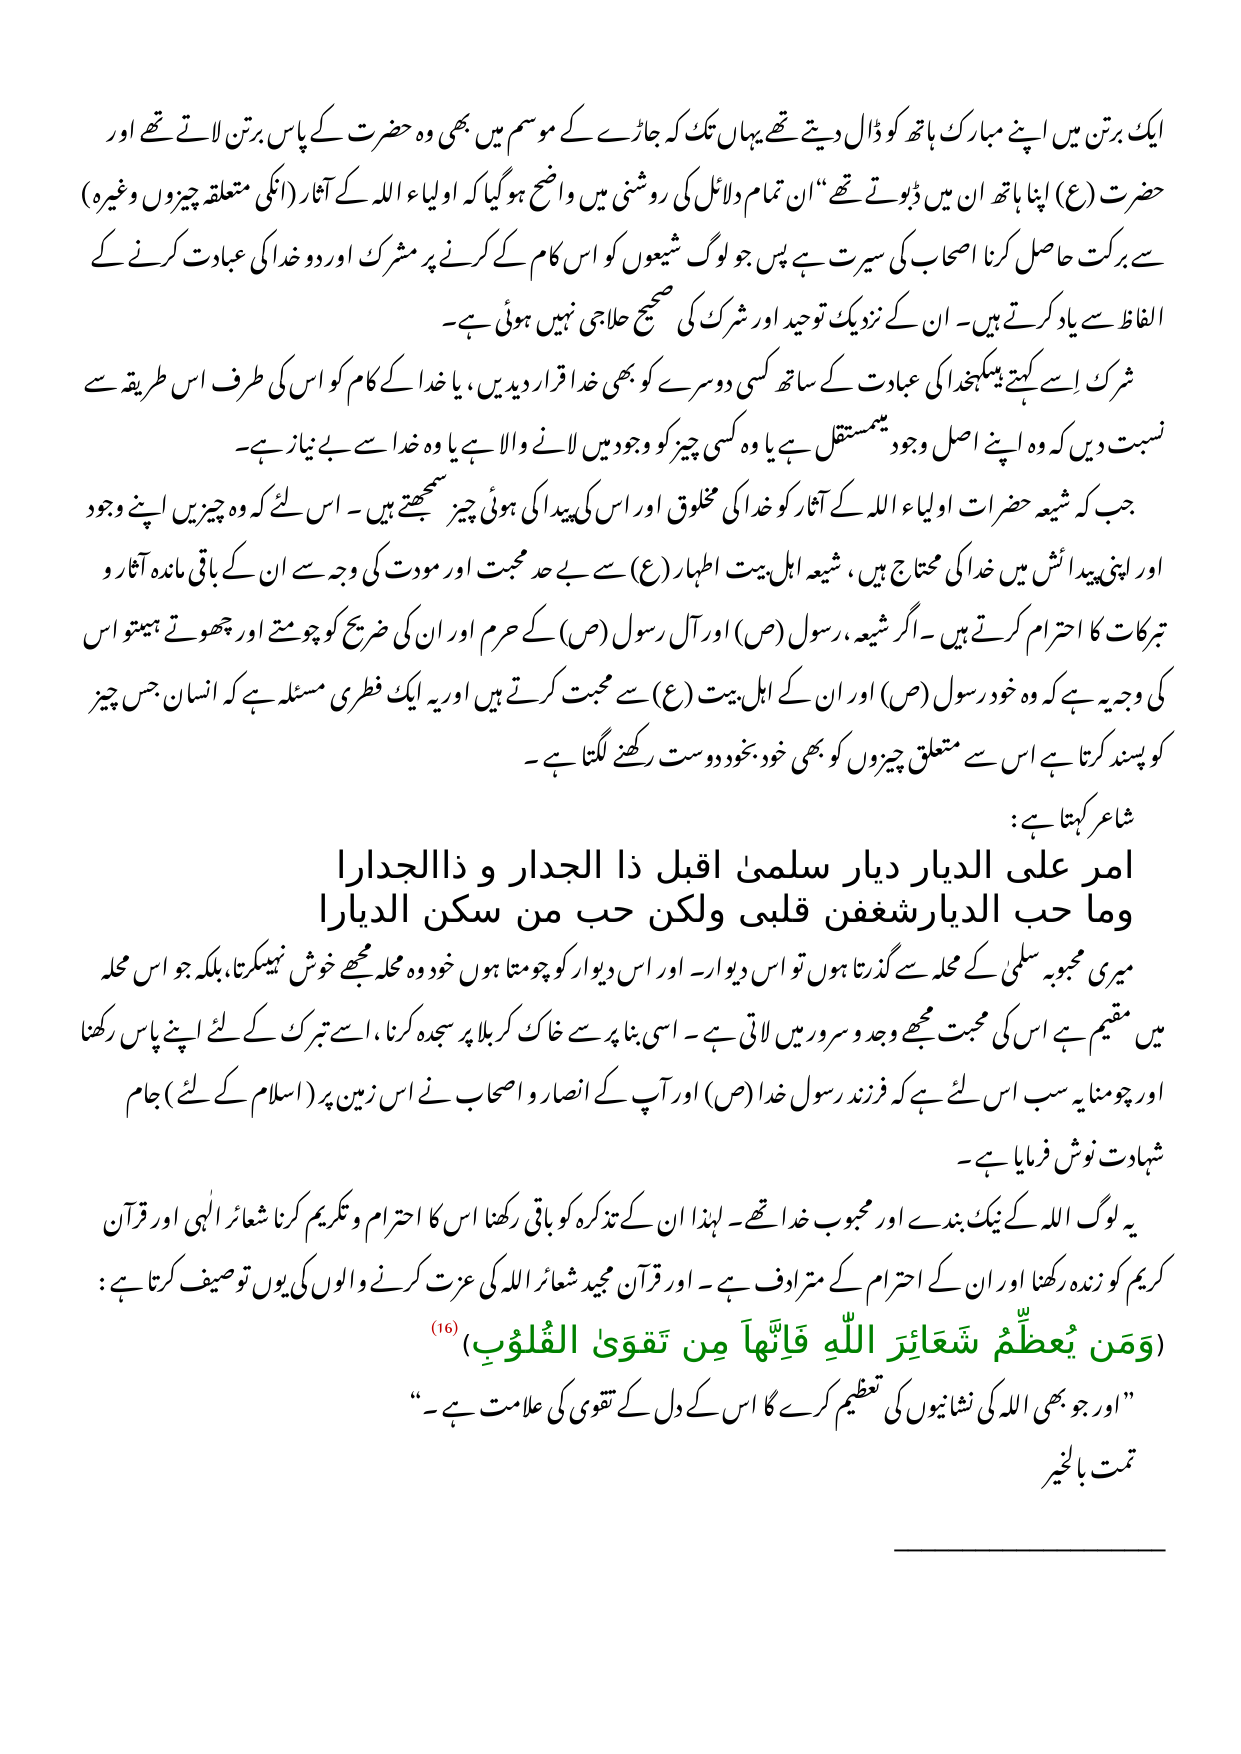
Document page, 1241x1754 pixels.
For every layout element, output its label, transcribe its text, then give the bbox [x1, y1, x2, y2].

text امر علی الدیار دیار سلمیٰ اقبل ذا الجدار و ذاالجدارا [75, 844, 1165, 887]
text ”اور جو بھی اللہ کی نشانیوں کی تعظیم کرے گا اس کے دل کے تقوی کی علامت ہے ۔“ [75, 1368, 1165, 1431]
text جب کہ شیعہ حضرات اولیاء اللہ کے آثار کو خدا کی مخلوق اور اس کی پیدا کی ہوئی چیز سمجھتے ہیں ۔ اس لئے کہ وہ چیزیں اپنے وجود اور اپنی پیدا ئش میں خدا کی محتاج ہیں ، شیعہ اہل بیت اطہار (ع) سے بے حد محبت اور مودت کی وجہ سے ان کے باقی ماندہ آثار و تبرکات کا احترام کرتے ہیں ۔اگر شیعہ ،رسول (ص) اور آل رسول (ص) کے حرم اور ان کی ضریح کو چومتے اور چھوتے ہیںتو اس کی وجہ یہ ہے کہ وہ خود رسول (ص) اور ان کے اہل بیت (ع) سے محبت کرتے ہیں اور یہ ایک فطری مسئلہ ہے کہ انسان جس چیز کو پسند کرتا ہے اس سے متعلق چیزوں کو بھی خود بخود دوست رکھنے لگتا ہے ۔ [75, 469, 1165, 781]
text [75, 94, 1165, 344]
text وما حب الدیارشغفن قلبی ولکن حب من سکن الدیارا [75, 887, 1165, 931]
text تمت بالخیر [75, 1431, 1165, 1493]
text ____________________ [75, 1493, 1165, 1561]
text شاعر کہتا ہے : [75, 781, 1165, 844]
text شرک اِسے کہتے ہیںکہخدا کی عبادت کے ساتھ کسی دوسرے کو بھی خدا قرار دیدیں ، یا خدا کے کام کو اس کی طرف اس طریقہ سے نسبت دیں کہ وہ اپنے اصل وجود میںمستقل ہے یا وہ کسی چیز کو وجود میں لانے والا ہے یا وہ خدا سے بے نیاز ہے۔ [75, 344, 1165, 469]
text میری محبوبہ سلمیٰ کے محلہ سے گذرتا ہوں تو اس دیوار۔ اور اس دیوار کو چومتا ہوں خود وہ محلہ مجھے خوش نہیںکرتا،بلکہ جو اس محلہ میں مقیم ہے اس کی محبت مجھے وجد و سرور میں لاتی ہے ۔ اسی بنا پر سے خاک کربلا پر سجدہ کرنا ،اسے تبرک کے لئے اپنے پاس رکھنا اور چومنا یہ سب اس لئے ہے کہ فرزند رسول خدا (ص) اور آپ کے انصار و اصحاب نے اس زمین پر ( اسلام کے لئے ) جام شہادت نوش فرمایا ہے ۔ [75, 931, 1165, 1181]
text یہ لوگ اللہ کے نیک بندے اور محبوب خدا تھے۔ لہٰذا ان کے تذکرہ کو باقی رکھنا اس کا احترام و تکریم کرنا شعائر الٰہی اور قرآن کریم کو زندہ رکھنا اور ان کے احترام کے مترادف ہے ۔ اور قرآن مجید شعائر اللہ کی عزت کرنے والوں کی یوں توصیف کرتا ہے :(وَمَن یُعظِّمُ شَعَائِرَ اللّٰهِ فَاِنَّهاَ مِن تَقوَیٰ القُلوُبِ) (16) [75, 1181, 1165, 1368]
